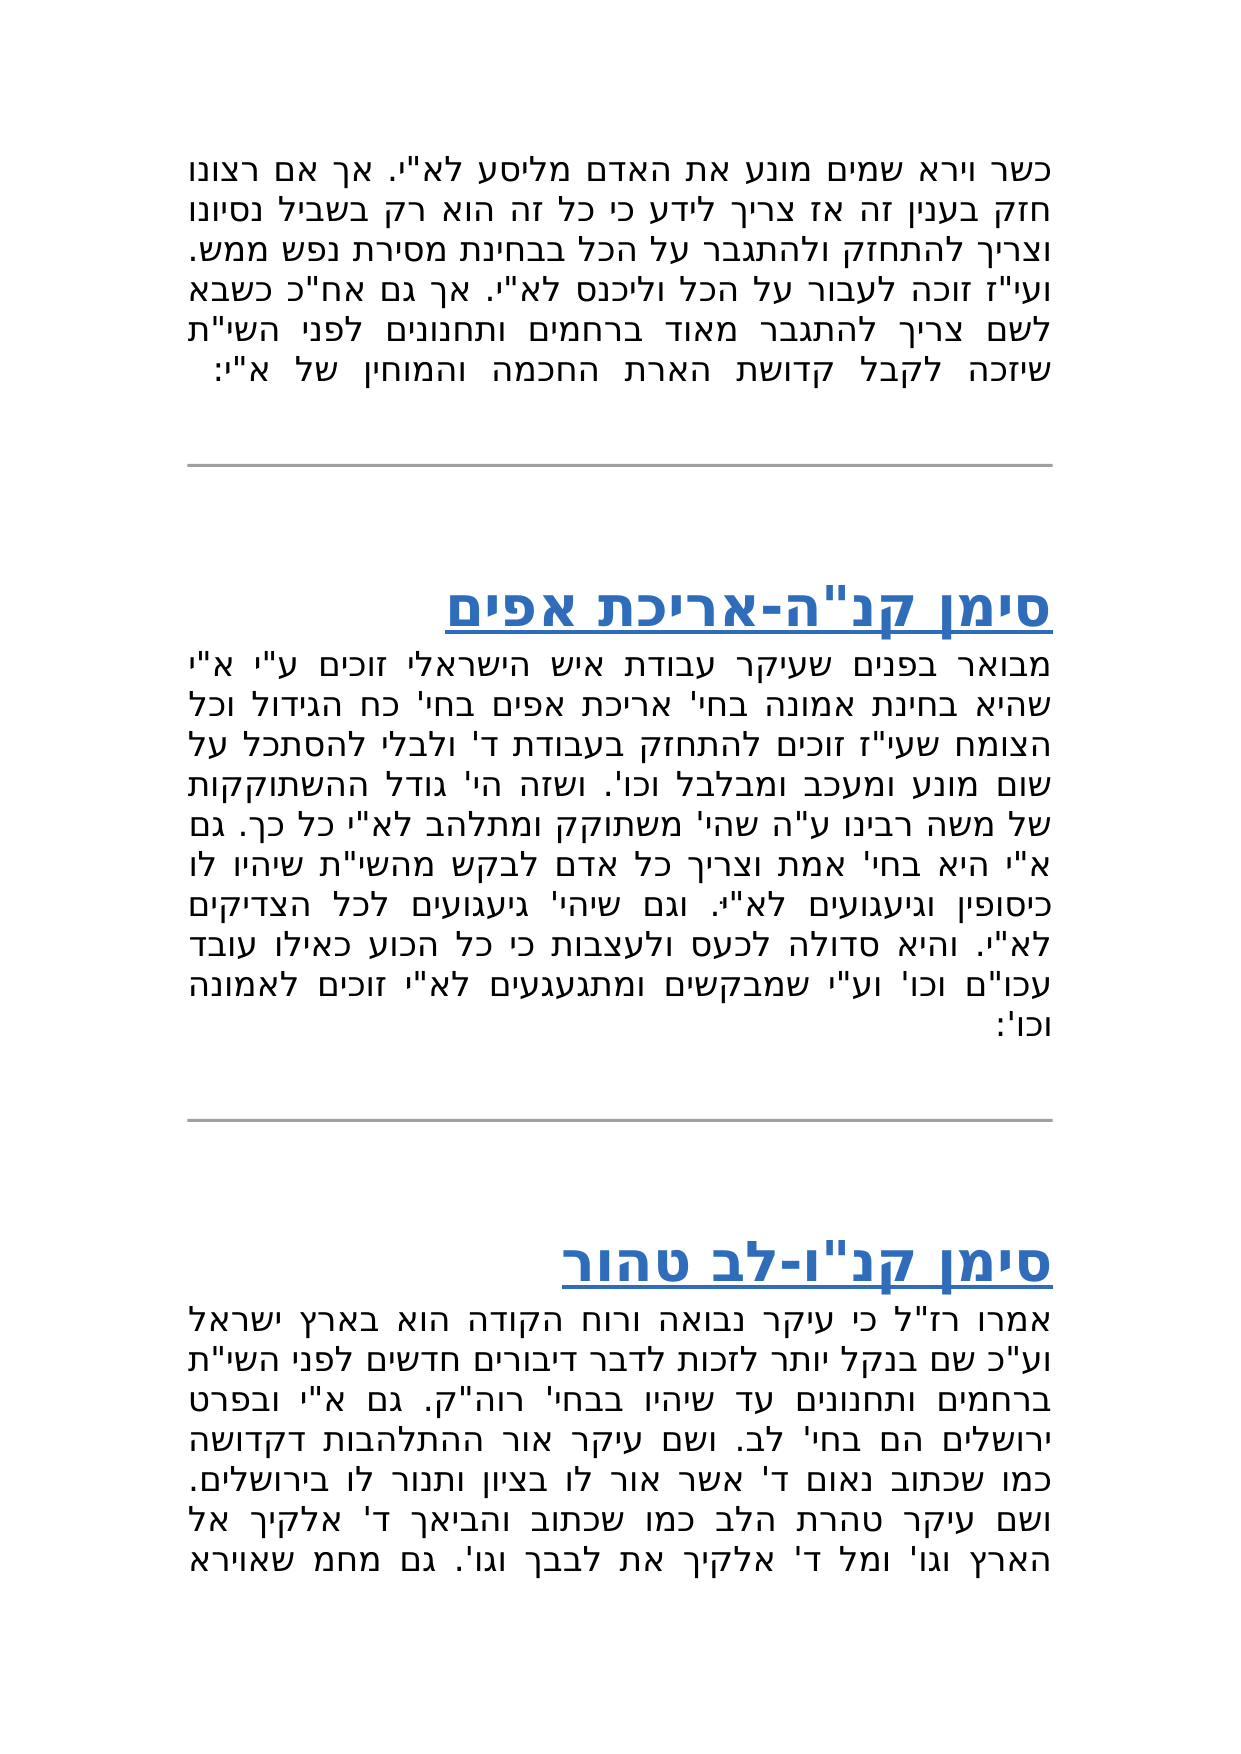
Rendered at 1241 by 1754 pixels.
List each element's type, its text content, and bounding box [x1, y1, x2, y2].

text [187, 1300, 1053, 1580]
text סימן קנ"ה-אריכת אפים [187, 574, 1053, 640]
text מבואר בפנים שעיקר עבודת איש הישראלי זוכים ע"י א"י שהיא בחינת אמונה בחי' אריכת אפים בחי' כח הגידול וכל הצומח שעי"ז זוכים להתחזק בעבודת ד' ולבלי להסתכל על שום מונע ומעכב ומבלבל וכו'. ושזה הי' גודל ההשתוקקות של משה רבינו ע"ה שהי' משתוקק ומתלהב לא"י כל כך. גם א"י היא בחי' אמת וצריך כל אדם לבקש מהשי"ת שיהיו לו כיסופין וגיעגועים לא"יּ. וגם שיהי' גיעגועים לכל הצדיקים לא"י. והיא סדולה לכעס ולעצבות כי כל הכוע כאילו עובד עכו"ם וכו' וע"י שמבקשים ומתגעגעים לא"י זוכים לאמונה וכו': [187, 645, 1053, 1114]
text סימן קנ"ו-לב טהור [187, 1229, 1053, 1295]
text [187, 150, 1053, 459]
